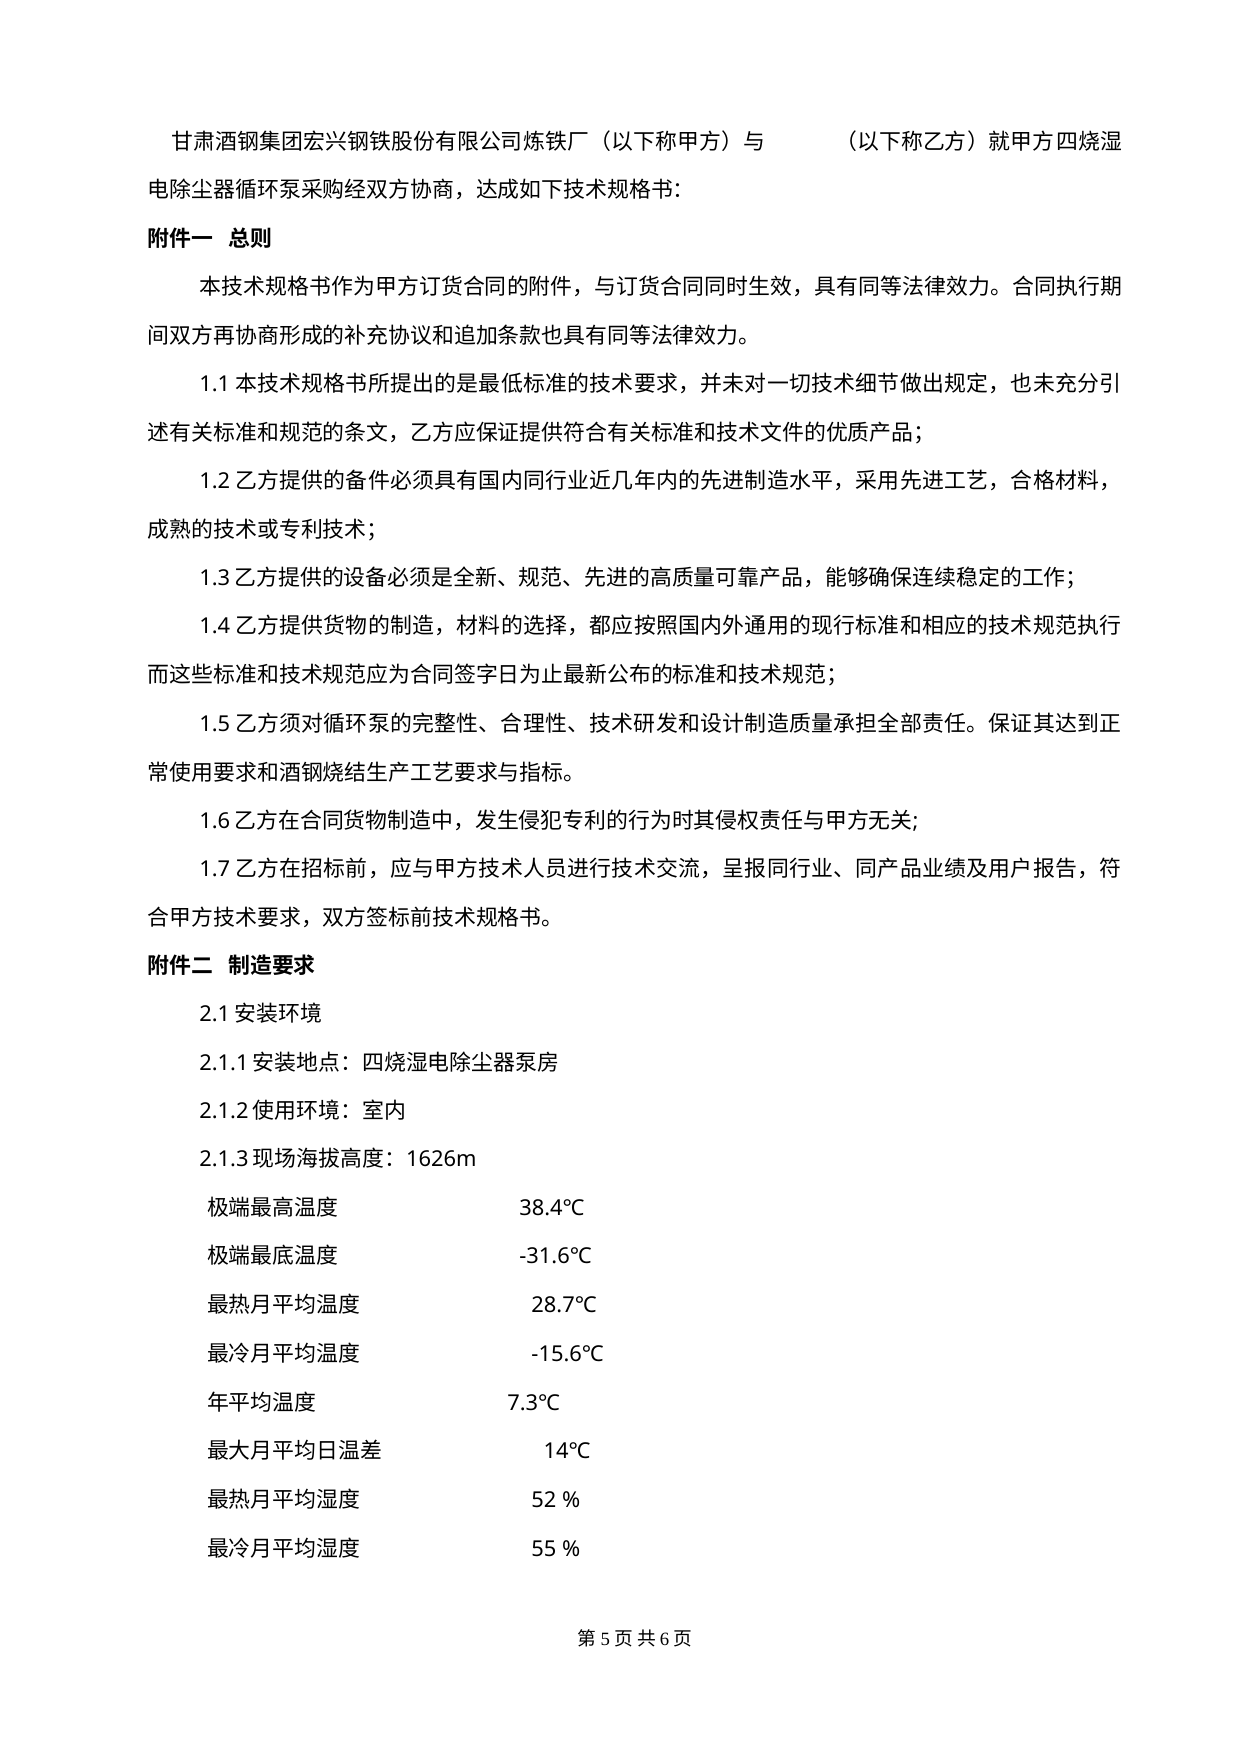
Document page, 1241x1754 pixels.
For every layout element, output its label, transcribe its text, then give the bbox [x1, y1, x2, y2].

text 2.1安装环境 [148, 996, 1122, 1029]
text 2.1.3现场海拔高度：1626m [148, 1141, 1122, 1174]
text 附件二 制造要求 [148, 948, 1122, 980]
text 2.1.2使用环境：室内 [148, 1093, 1122, 1125]
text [207, 1189, 1122, 1563]
text 1.1本技术规格书所提出的是最低标准的技术要求，并未对一切技术细节做出规定，也未充分引述有关标准和规范的条文，乙方应保证提供符合有关标准和技术文件的优质产品； [148, 366, 1122, 447]
text 1.6乙方在合同货物制造中，发生侵犯专利的行为时其侵权责任与甲方无关; [148, 802, 1122, 835]
text 2.1.1安装地点：四烧湿电除尘器泵房 [148, 1044, 1122, 1077]
text 1.3乙方提供的设备必须是全新、规范、先进的高质量可靠产品，能够确保连续稳定的工作； [148, 560, 1122, 592]
text 1.7乙方在招标前，应与甲方技术人员进行技术交流，呈报同行业、同产品业绩及用户报告，符合甲方技术要求，双方签标前技术规格书。 [148, 851, 1122, 932]
text 甘肃酒钢集团宏兴钢铁股份有限公司炼铁厂（以下称甲方）与 （以下称乙方）就甲方四烧湿电除尘器循环泵采购经双方协商，达成如下技术规格书： [148, 123, 1122, 204]
text 1.5乙方须对循环泵的完整性、合理性、技术研发和设计制造质量承担全部责任。保证其达到正常使用要求和酒钢烧结生产工艺要求与指标。 [148, 705, 1122, 787]
text 1.4乙方提供货物的制造，材料的选择，都应按照国内外通用的现行标准和相应的技术规范执行，而这些标准和技术规范应为合同签字日为止最新公布的标准和技术规范； [148, 608, 1122, 689]
text 本技术规格书作为甲方订货合同的附件，与订货合同同时生效，具有同等法律效力。合同执行期间双方再协商形成的补充协议和追加条款也具有同等法律效力。 [148, 269, 1122, 350]
text 1.2乙方提供的备件必须具有国内同行业近几年内的先进制造水平，采用先进工艺，合格材料，成熟的技术或专利技术； [148, 463, 1122, 544]
text 附件一 总则 [148, 220, 1122, 253]
